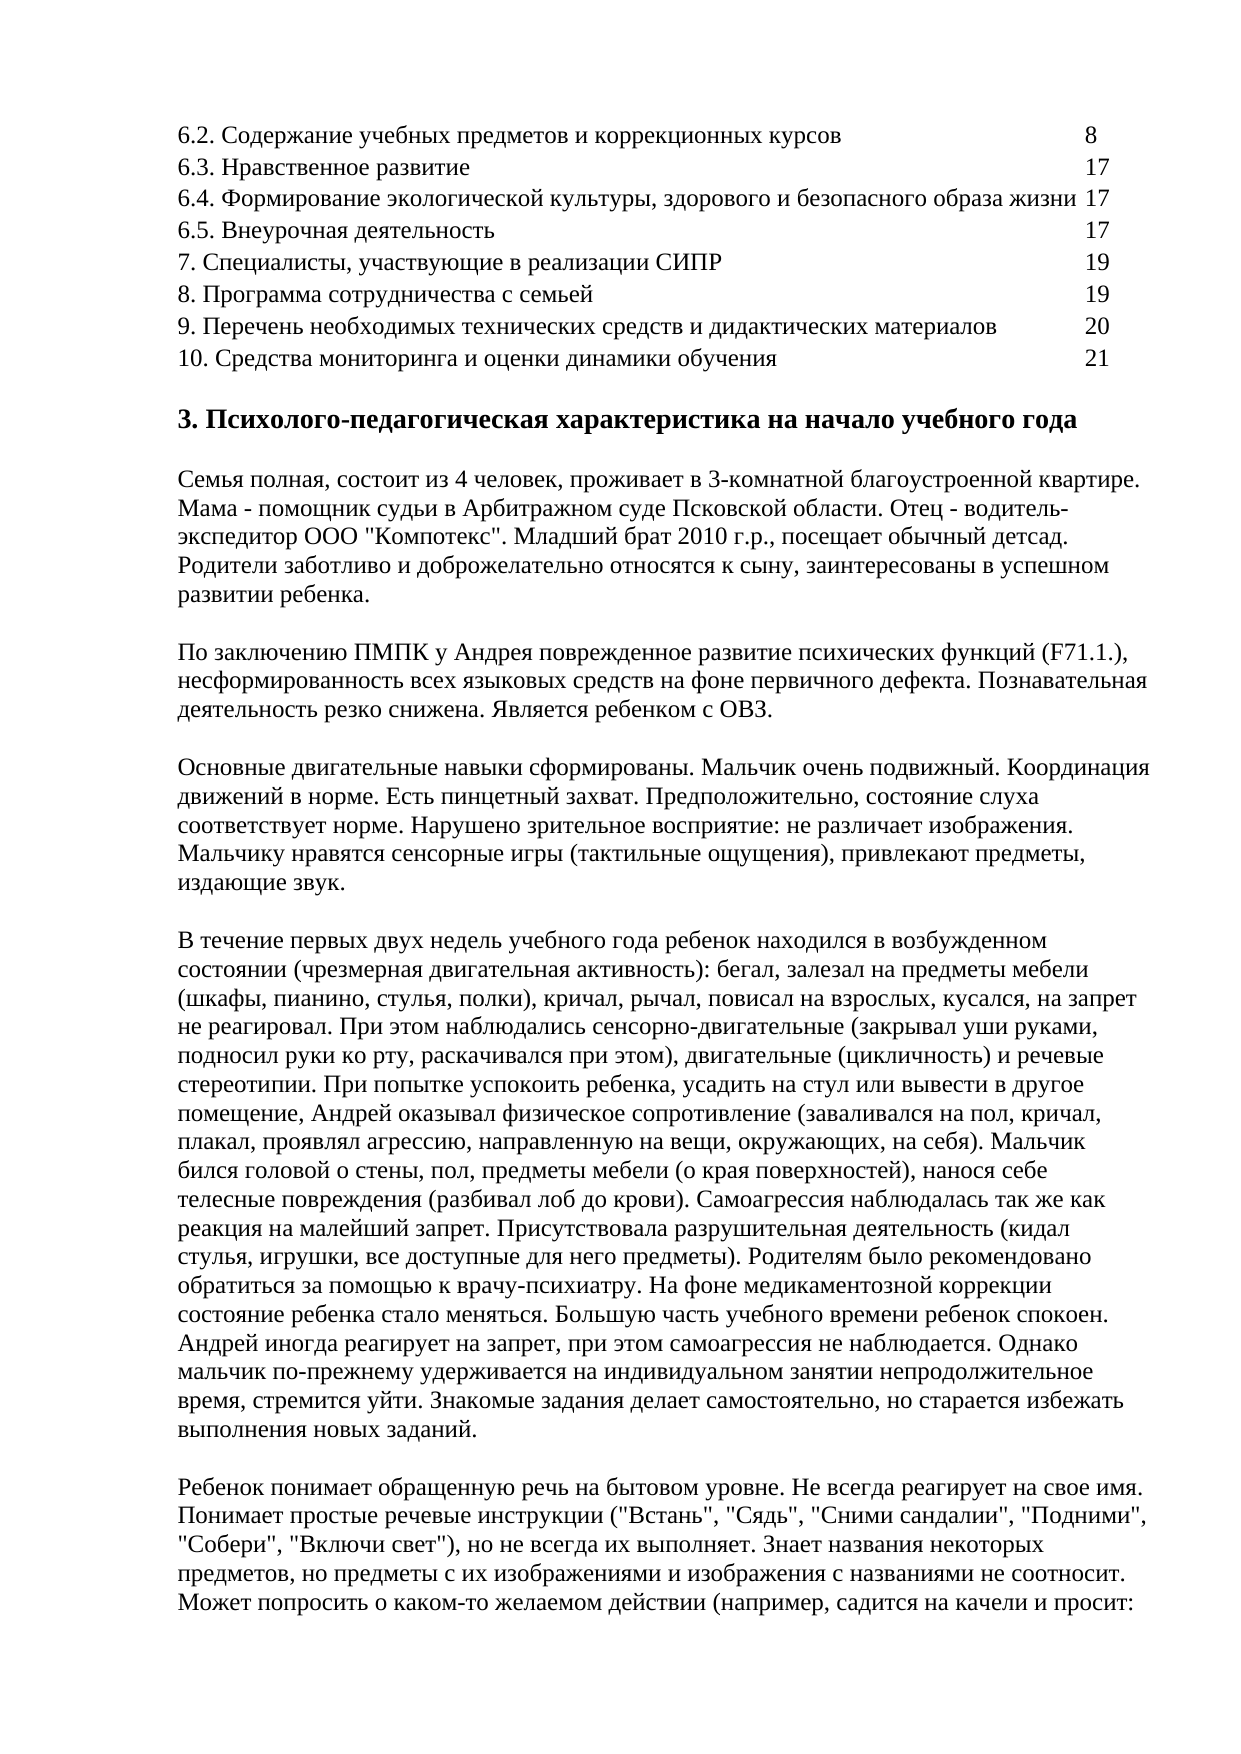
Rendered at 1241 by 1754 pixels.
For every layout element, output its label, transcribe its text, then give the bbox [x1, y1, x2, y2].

table_cell 17 [1083, 150, 1141, 182]
table_cell 6.2. Содержание учебных предметов и коррекционных курсов [176, 118, 1083, 150]
table_cell 17 [1083, 214, 1141, 246]
table_cell 6.3. Нравственное развитие [176, 150, 1083, 182]
table_cell 9. Перечень необходимых технических средств и дидактических материалов [176, 309, 1083, 341]
table_cell 8 [1083, 118, 1141, 150]
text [177, 1472, 1152, 1616]
text Основные двигательные навыки сформированы. Мальчик очень подвижный. Координация движений в норме. Есть пинцетный захват. Предположительно, состояние слуха соответствует норме. Нарушено зрительное восприятие: не различает изображения. Мальчику нравятся сенсорные игры (тактильные ощущения), привлекают предметы, издающие звук. [177, 752, 1152, 896]
table_cell 19 [1083, 246, 1141, 277]
table_cell 17 [1083, 182, 1141, 214]
text По заключению ПМПК у Андрея поврежденное развитие психических функций (F71.1.), несформированность всех языковых средств на фоне первичного дефекта. Познавательная деятельность резко снижена. Является ребенком с ОВЗ. [177, 637, 1152, 723]
table_cell 21 [1083, 341, 1141, 373]
table_cell 8. Программа сотрудничества с семьей [176, 278, 1083, 309]
table_cell 19 [1083, 278, 1141, 309]
text Семья полная, состоит из 4 человек, проживает в 3-комнатной благоустроенной квартире. Мама - помощник судьи в Арбитражном суде Псковской области. Отец - водитель-экспедитор ООО "Компотекс". Младший брат 2010 г.р., посещает обычный детсад. Родители заботливо и доброжелательно относятся к сыну, заинтересованы в успешном развитии ребенка. [177, 464, 1152, 608]
table_cell 6.5. Внеурочная деятельность [176, 214, 1083, 246]
table_cell 6.4. Формирование экологической культуры, здорового и безопасного образа жизни [176, 182, 1083, 214]
text В течение первых двух недель учебного года ребенок находился в возбужденном состоянии (чрезмерная двигательная активность): бегал, залезал на предметы мебели (шкафы, пианино, стулья, полки), кричал, рычал, повисал на взрослых, кусался, на запрет не реагировал. При этом наблюдались сенсорно-двигательные (закрывал уши руками, подносил руки ко рту, раскачивался при этом), двигательные (цикличность) и речевые стереотипии. При попытке успокоить ребенка, усадить на стул или вывести в другое помещение, Андрей оказывал физическое сопротивление (заваливался на пол, кричал, плакал, проявлял агрессию, направленную на вещи, окружающих, на себя). Мальчик бился головой о стены, пол, предметы мебели (о края поверхностей), нанося себе телесные повреждения (разбивал лоб до крови). Самоагрессия наблюдалась так же как реакция на малейший запрет. Присутствовала разрушительная деятельность (кидал стулья, игрушки, все доступные для него предметы). Родителям было рекомендовано обратиться за помощью к врачу-психиатру. На фоне медикаментозной коррекции состояние ребенка стало меняться. Большую часть учебного времени ребенок спокоен. Андрей иногда реагирует на запрет, при этом самоагрессия не наблюдается. Однако мальчик по-прежнему удерживается на индивидуальном занятии непродолжительное время, стремится уйти. Знакомые задания делает самостоятельно, но старается избежать выполнения новых заданий. [177, 925, 1152, 1443]
text 3. Психолого-педагогическая характеристика на начало учебного года [177, 402, 1152, 435]
table_cell 7. Специалисты, участвующие в реализации СИПР [176, 246, 1083, 277]
table_cell 20 [1083, 309, 1141, 341]
table_cell 10. Средства мониторинга и оценки динамики обучения [176, 341, 1083, 373]
